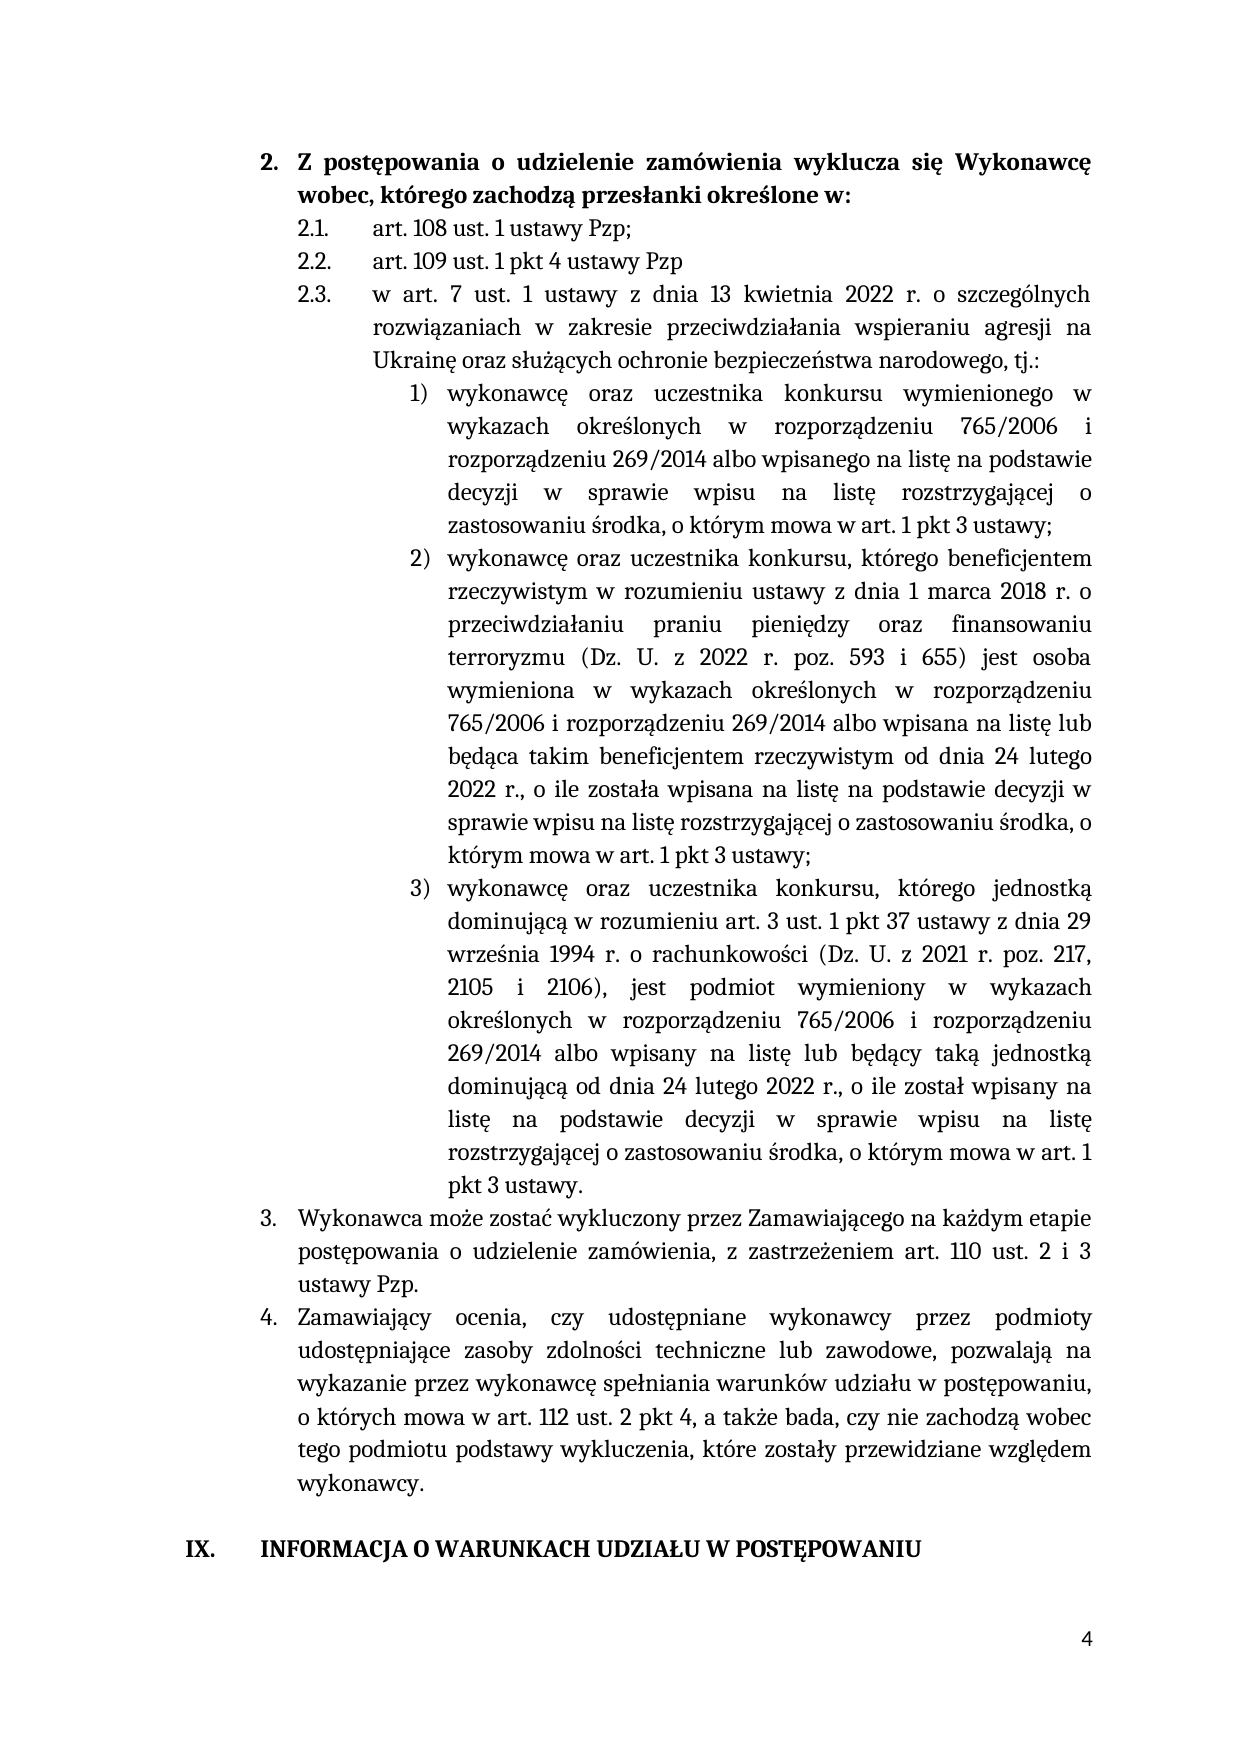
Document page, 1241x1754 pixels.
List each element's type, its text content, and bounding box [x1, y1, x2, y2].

list wykonawcę oraz uczestnika konkursu, którego jednostką dominującą w rozumieniu art. 3 ust. 1 pkt 37 ustawy z dnia 29 września 1994 r. o rachunkowości (Dz. U. z 2021 r. poz. 217, 2105 i 2106), jest podmiot wymieniony w wykazach określonych w rozporządzeniu 765/2006 i rozporządzeniu 269/2014 albo wpisany na listę lub będący taką jednostką dominującą od dnia 24 lutego 2022 r., o ile został wpisany na listę na podstawie decyzji w sprawie wpisu na listę rozstrzygającej o zastosowaniu środka, o którym mowa w art. 1 pkt 3 ustawy. [410, 874, 1093, 1200]
list wykonawcę oraz uczestnika konkursu wymienionego w wykazach określonych w rozporządzeniu 765/2006 i rozporządzeniu 269/2014 albo wpisanego na listę na podstawie decyzji w sprawie wpisu na listę rozstrzygającej o zastosowaniu środka, o którym mowa w art. 1 pkt 3 ustawy; [410, 379, 1093, 539]
list wykonawcę oraz uczestnika konkursu, którego beneficjentem rzeczywistym w rozumieniu ustawy z dnia 1 marca 2018 r. o przeciwdziałaniu praniu pieniędzy oraz finansowaniu terroryzmu (Dz. U. z 2022 r. poz. 593 i 655) jest osoba wymieniona w wykazach określonych w rozporządzeniu 765/2006 i rozporządzeniu 269/2014 albo wpisana na listę lub będąca takim beneficjentem rzeczywistym od dnia 24 lutego 2022 r., o ile została wpisana na listę na podstawie decyzji w sprawie wpisu na listę rozstrzygającej o zastosowaniu środka, o którym mowa w art. 1 pkt 3 ustawy; [410, 544, 1093, 870]
list art. 108 ust. 1 ustawy Pzp; [298, 214, 1093, 242]
list Zamawiający ocenia, czy udostępniane wykonawcy przez podmioty udostępniające zasoby zdolności techniczne lub zawodowe, pozwalają na wykazanie przez wykonawcę spełniania warunków udziału w postępowaniu, o których mowa w art. 112 ust. 2 pkt 4, a także bada, czy nie zachodzą wobec tego podmiotu podstawy wykluczenia, które zostały przewidziane względem wykonawcy. [260, 1303, 1093, 1497]
list w art. 7 ust. 1 ustawy z dnia 13 kwietnia 2022 r. o szczególnych rozwiązaniach w zakresie przeciwdziałania wspieraniu agresji na Ukrainę oraz służących ochronie bezpieczeństwa narodowego, tj.: [298, 280, 1093, 374]
list Z postępowania o udzielenie zamówienia wyklucza się Wykonawcę wobec, którego zachodzą przesłanki określone w: [260, 148, 1093, 209]
list Wykonawca może zostać wykluczony przez Zamawiającego na każdym etapie postępowania o udzielenie zamówienia, z zastrzeżeniem art. 110 ust. 2 i 3 ustawy Pzp. [260, 1204, 1093, 1299]
list art. 109 ust. 1 pkt 4 ustawy Pzp [298, 247, 1093, 275]
list INFORMACJA O WARUNKACH UDZIAŁU W POSTĘPOWANIU [185, 1534, 1093, 1563]
